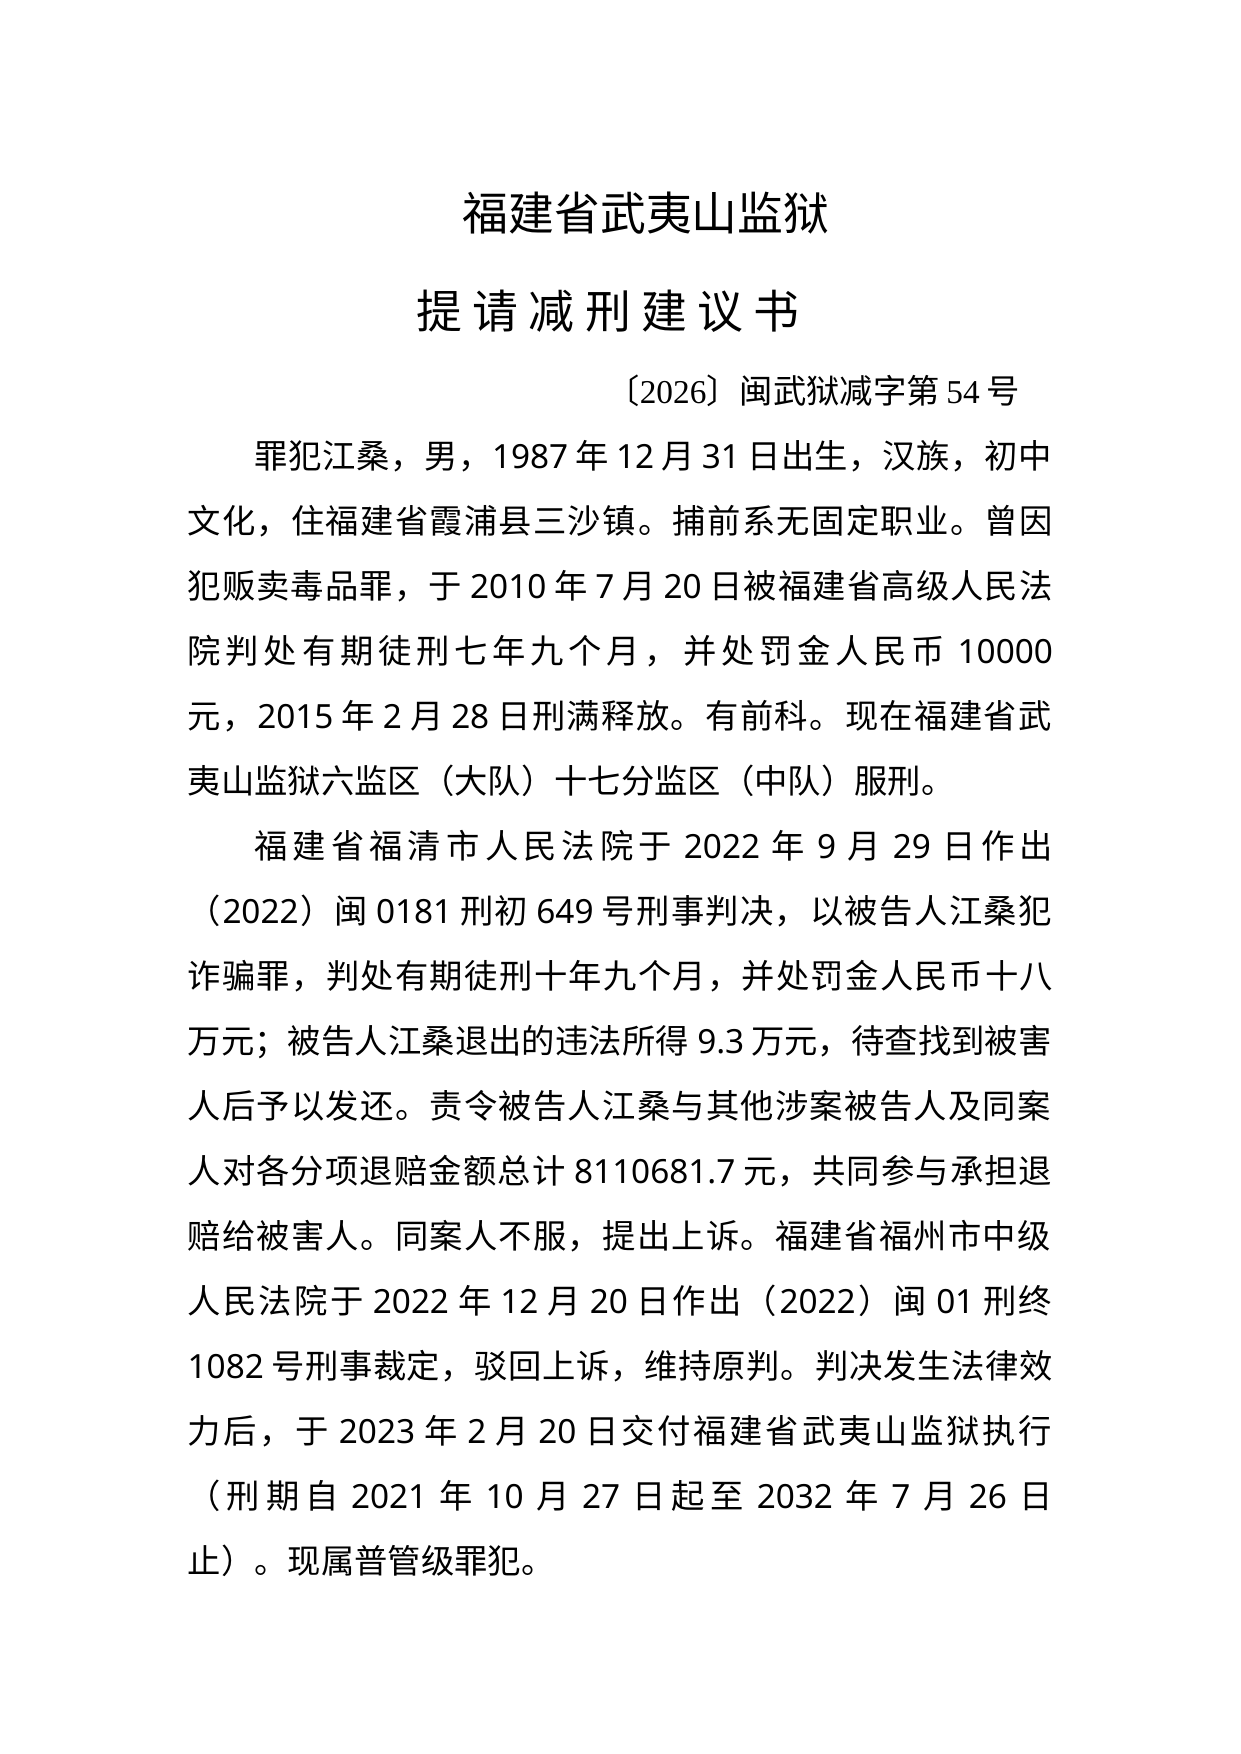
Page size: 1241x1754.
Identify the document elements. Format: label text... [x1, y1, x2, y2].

text 福建省武夷山监狱 [187, 162, 1053, 259]
text 〔2026〕闽武狱减字第54号 [254, 357, 1019, 422]
text 福建省福清市人民法院于2022年9月29日作出（2022）闽0181刑初649号刑事判决，以被告人江桑犯诈骗罪，判处有期徒刑十年九个月，并处罚金人民币十八万元；被告人江桑退出的违法所得9.3万元，待查找到被害人后予以发还。责令被告人江桑与其他涉案被告人及同案人对各分项退赔金额总计8110681.7元，共同参与承担退赔给被害人。同案人不服，提出上诉。福建省福州市中级人民法院于2022年12月20日作出（2022）闽01刑终1082号刑事裁定，驳回上诉，维持原判。判决发生法律效力后，于2023年2月20日交付福建省武夷山监狱执行（刑期自2021年10月27日起至2032年7月26日止）。现属普管级罪犯。 [187, 812, 1053, 1592]
text 罪犯江桑，男，1987年12月31日出生，汉族，初中文化，住福建省霞浦县三沙镇。捕前系无固定职业。曾因犯贩卖毒品罪，于2010年7月20日被福建省高级人民法院判处有期徒刑七年九个月，并处罚金人民币10000元，2015年2月28日刑满释放。有前科。现在福建省武夷山监狱六监区（大队）十七分监区（中队）服刑。 [187, 422, 1053, 812]
text 提 请 减 刑 建 议 书 [187, 259, 1053, 357]
